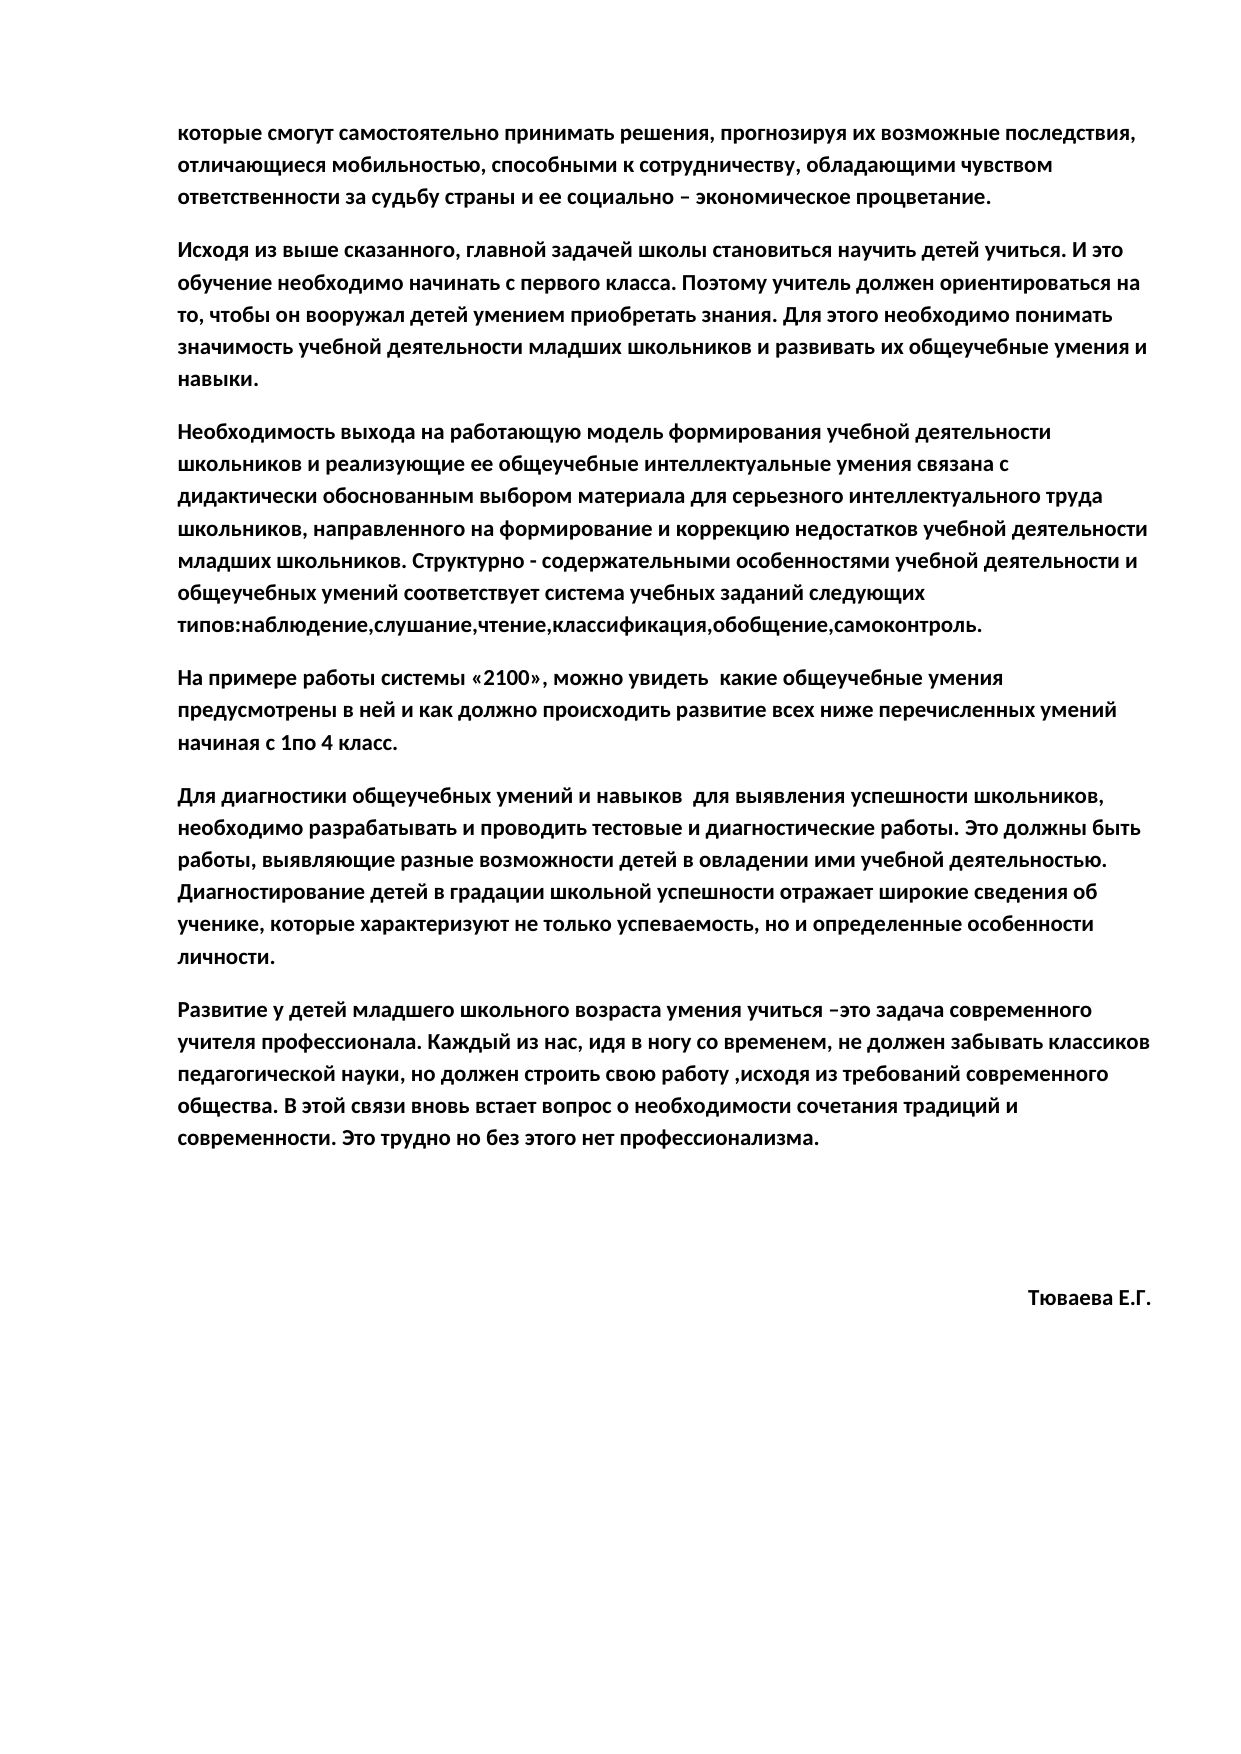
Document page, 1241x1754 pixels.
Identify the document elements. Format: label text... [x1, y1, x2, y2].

text Развитие у детей младшего школьного возраста умения учиться –это задача современного учителя профессионала. Каждый из нас, идя в ногу со временем, не должен забывать классиков педагогической науки, но должен строить свою работу ,исходя из требований современного общества. В этой связи вновь встает вопрос о необходимости сочетания традиций и современности. Это трудно но без этого нет профессионализма. [177, 995, 1152, 1152]
text На примере работы системы «2100», можно увидеть какие общеучебные умения предусмотрены в ней и как должно происходить развитие всех ниже перечисленных умений начиная с 1по 4 класс. [177, 663, 1152, 756]
text Для диагностики общеучебных умений и навыков для выявления успешности школьников, необходимо разрабатывать и проводить тестовые и диагностические работы. Это должны быть работы, выявляющие разные возможности детей в овладении ими учебной деятельностью. Диагностирование детей в градации школьной успешности отражает широкие сведения об ученике, которые характеризуют не только успеваемость, но и определенные особенности личности. [177, 781, 1152, 970]
text Необходимость выхода на работающую модель формирования учебной деятельности школьников и реализующие ее общеучебные интеллектуальные умения связана с дидактически обоснованным выбором материала для серьезного интеллектуального труда школьников, направленного на формирование и коррекцию недостатков учебной деятельности младших школьников. Структурно - содержательными особенностями учебной деятельности и общеучебных умений соответствует система учебных заданий следующих типов:наблюдение,слушание,чтение,классификация,обобщение,самоконтроль. [177, 417, 1152, 638]
text которые смогут самостоятельно принимать решения, прогнозируя их возможные последствия, отличающиеся мобильностью, способными к сотрудничеству, обладающими чувством ответственности за судьбу страны и ее социально – экономическое процветание. [177, 118, 1152, 211]
text Тюваева Е.Г. [177, 1283, 1152, 1311]
text Исходя из выше сказанного, главной задачей школы становиться научить детей учиться. И это обучение необходимо начинать с первого класса. Поэтому учитель должен ориентироваться на то, чтобы он вооружал детей умением приобретать знания. Для этого необходимо понимать значимость учебной деятельности младших школьников и развивать их общеучебные умения и навыки. [177, 236, 1152, 392]
